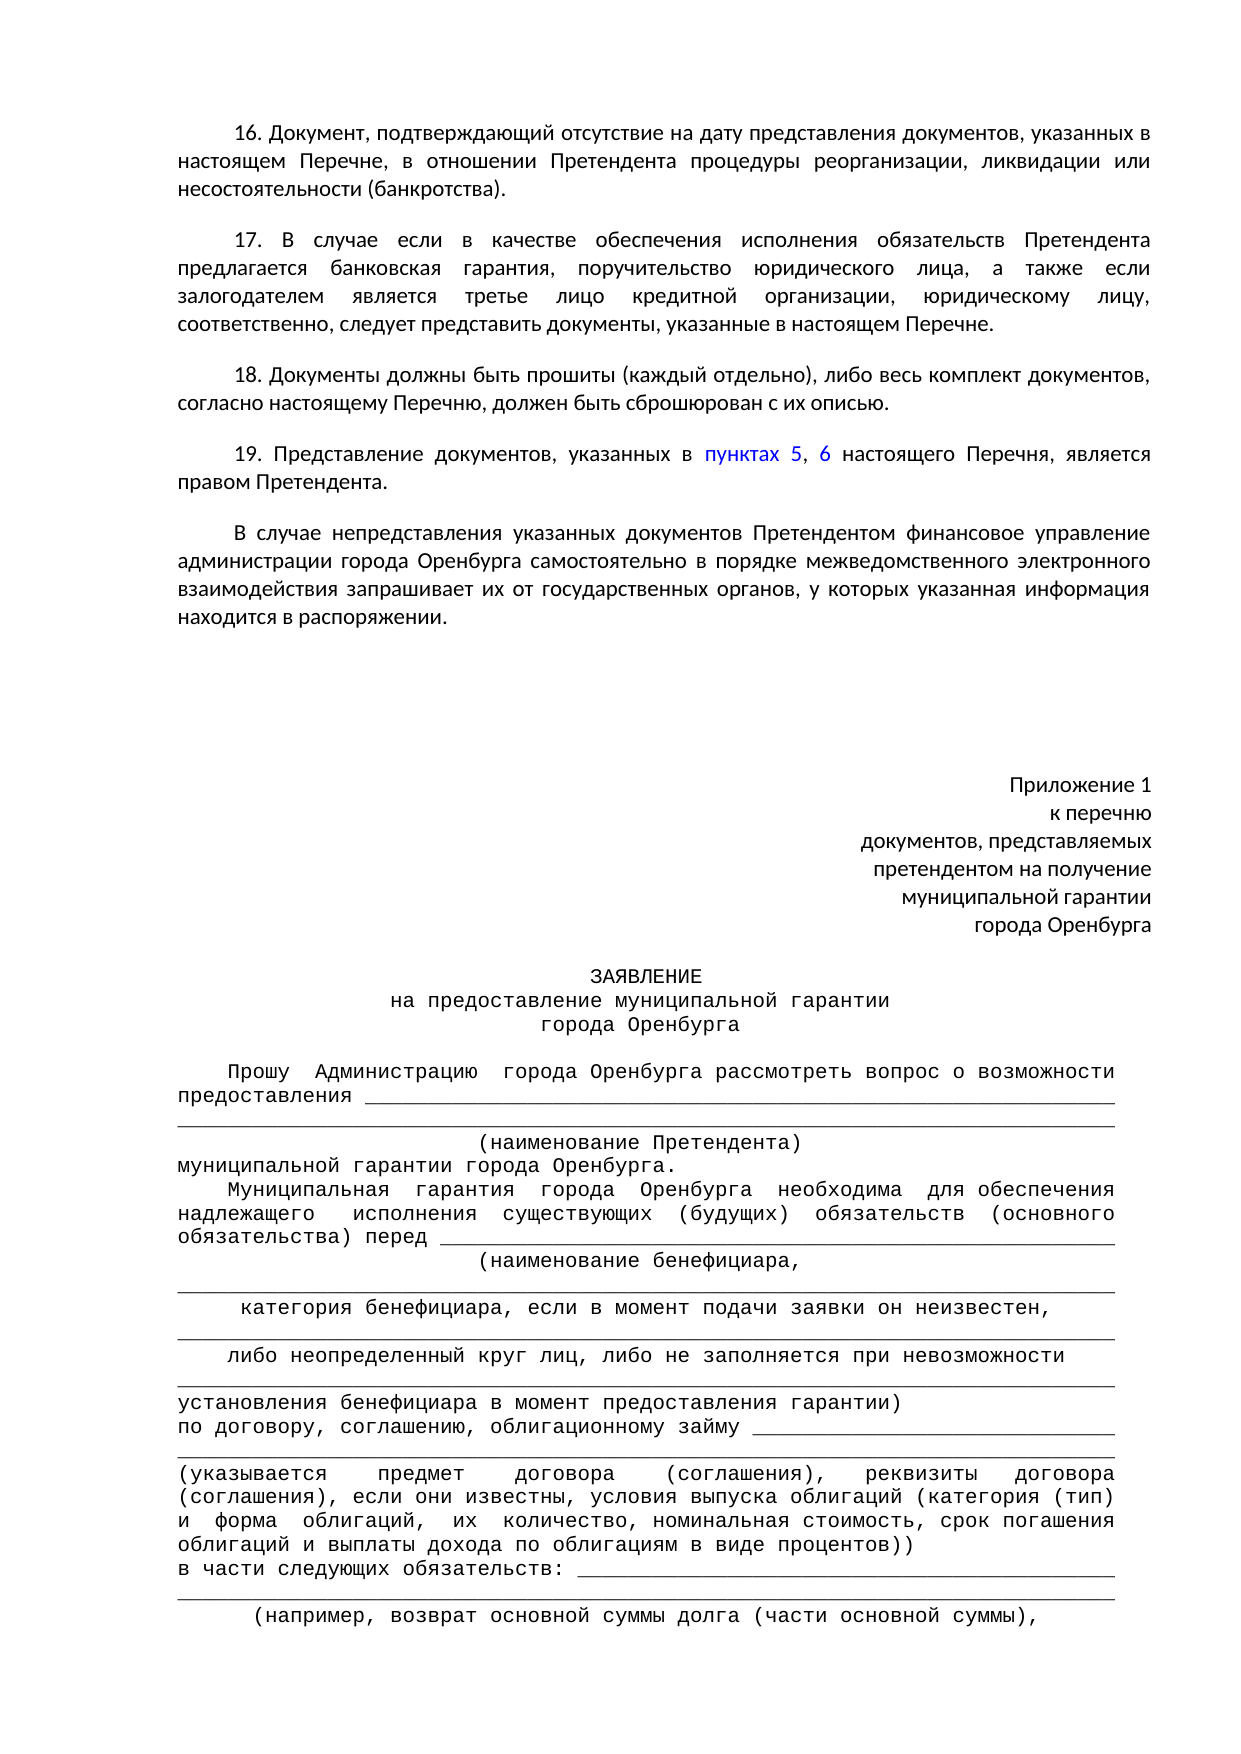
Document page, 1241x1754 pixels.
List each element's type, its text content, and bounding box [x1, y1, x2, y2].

text либо неопределенный круг лиц, либо не заполняется при невозможности [177, 1345, 1152, 1368]
text Муниципальная гарантия города Оренбурга необходима для обеспечения [177, 1179, 1152, 1203]
text ___________________________________________________________________________ [177, 1274, 1152, 1297]
text (указывается предмет договора (соглашения), реквизиты договора [177, 1463, 1152, 1487]
text муниципальной гарантии города Оренбурга. [177, 1156, 1152, 1179]
text города Оренбурга [177, 1014, 1152, 1037]
text ___________________________________________________________________________ [177, 1321, 1152, 1345]
text обязательства) перед ______________________________________________________ [177, 1226, 1152, 1250]
text В случае непредставления указанных документов Претендентом финансовое управление администрации города Оренбурга самостоятельно в порядке межведомственного электронного взаимодействия запрашивает их от государственных органов, у которых указанная информация находится в распоряжении. [177, 518, 1152, 630]
text муниципальной гарантии [177, 882, 1152, 910]
text ЗАЯВЛЕНИЕ [177, 966, 1152, 990]
text ___________________________________________________________________________ [177, 1108, 1152, 1132]
text (соглашения), если они известны, условия выпуска облигаций (категория (тип) [177, 1487, 1152, 1510]
text по договору, соглашению, облигационному займу _____________________________ [177, 1416, 1152, 1439]
text города Оренбурга [177, 910, 1152, 938]
text (наименование бенефициара, [177, 1250, 1152, 1274]
text (например, возврат основной суммы долга (части основной суммы), [177, 1605, 1152, 1628]
text ___________________________________________________________________________ [177, 1368, 1152, 1392]
text к перечню [177, 798, 1152, 826]
text 16. Документ, подтверждающий отсутствие на дату представления документов, указанных в настоящем Перечне, в отношении Претендента процедуры реорганизации, ликвидации или несостоятельности (банкротства). [177, 118, 1152, 202]
text предоставления ____________________________________________________________ [177, 1084, 1152, 1108]
text документов, представляемых [177, 826, 1152, 854]
text в части следующих обязательств: ___________________________________________ [177, 1557, 1152, 1581]
text категория бенефициара, если в момент подачи заявки он неизвестен, [177, 1297, 1152, 1321]
text 18. Документы должны быть прошиты (каждый отдельно), либо весь комплект документов, согласно настоящему Перечню, должен быть сброшюрован с их описью. [177, 360, 1152, 416]
text ___________________________________________________________________________ [177, 1581, 1152, 1605]
text 19. Представление документов, указанных в пунктах 5, 6 настоящего Перечня, является правом Претендента. [177, 439, 1152, 495]
text претендентом на получение [177, 854, 1152, 882]
text надлежащего исполнения существующих (будущих) обязательств (основного [177, 1203, 1152, 1226]
text облигаций и выплаты дохода по облигациям в виде процентов)) [177, 1534, 1152, 1557]
text 17. В случае если в качестве обеспечения исполнения обязательств Претендента предлагается банковская гарантия, поручительство юридического лица, а также если залогодателем является третье лицо кредитной организации, юридическому лицу, соответственно, следует представить документы, указанные в настоящем Перечне. [177, 225, 1152, 337]
text ___________________________________________________________________________ [177, 1439, 1152, 1463]
text на предоставление муниципальной гарантии [177, 990, 1152, 1014]
text Прошу Администрацию города Оренбурга рассмотреть вопрос о возможности [177, 1061, 1152, 1084]
text (наименование Претендента) [177, 1132, 1152, 1156]
text и форма облигаций, их количество, номинальная стоимость, срок погашения [177, 1510, 1152, 1534]
text установления бенефициара в момент предоставления гарантии) [177, 1392, 1152, 1416]
text Приложение 1 [177, 770, 1152, 798]
